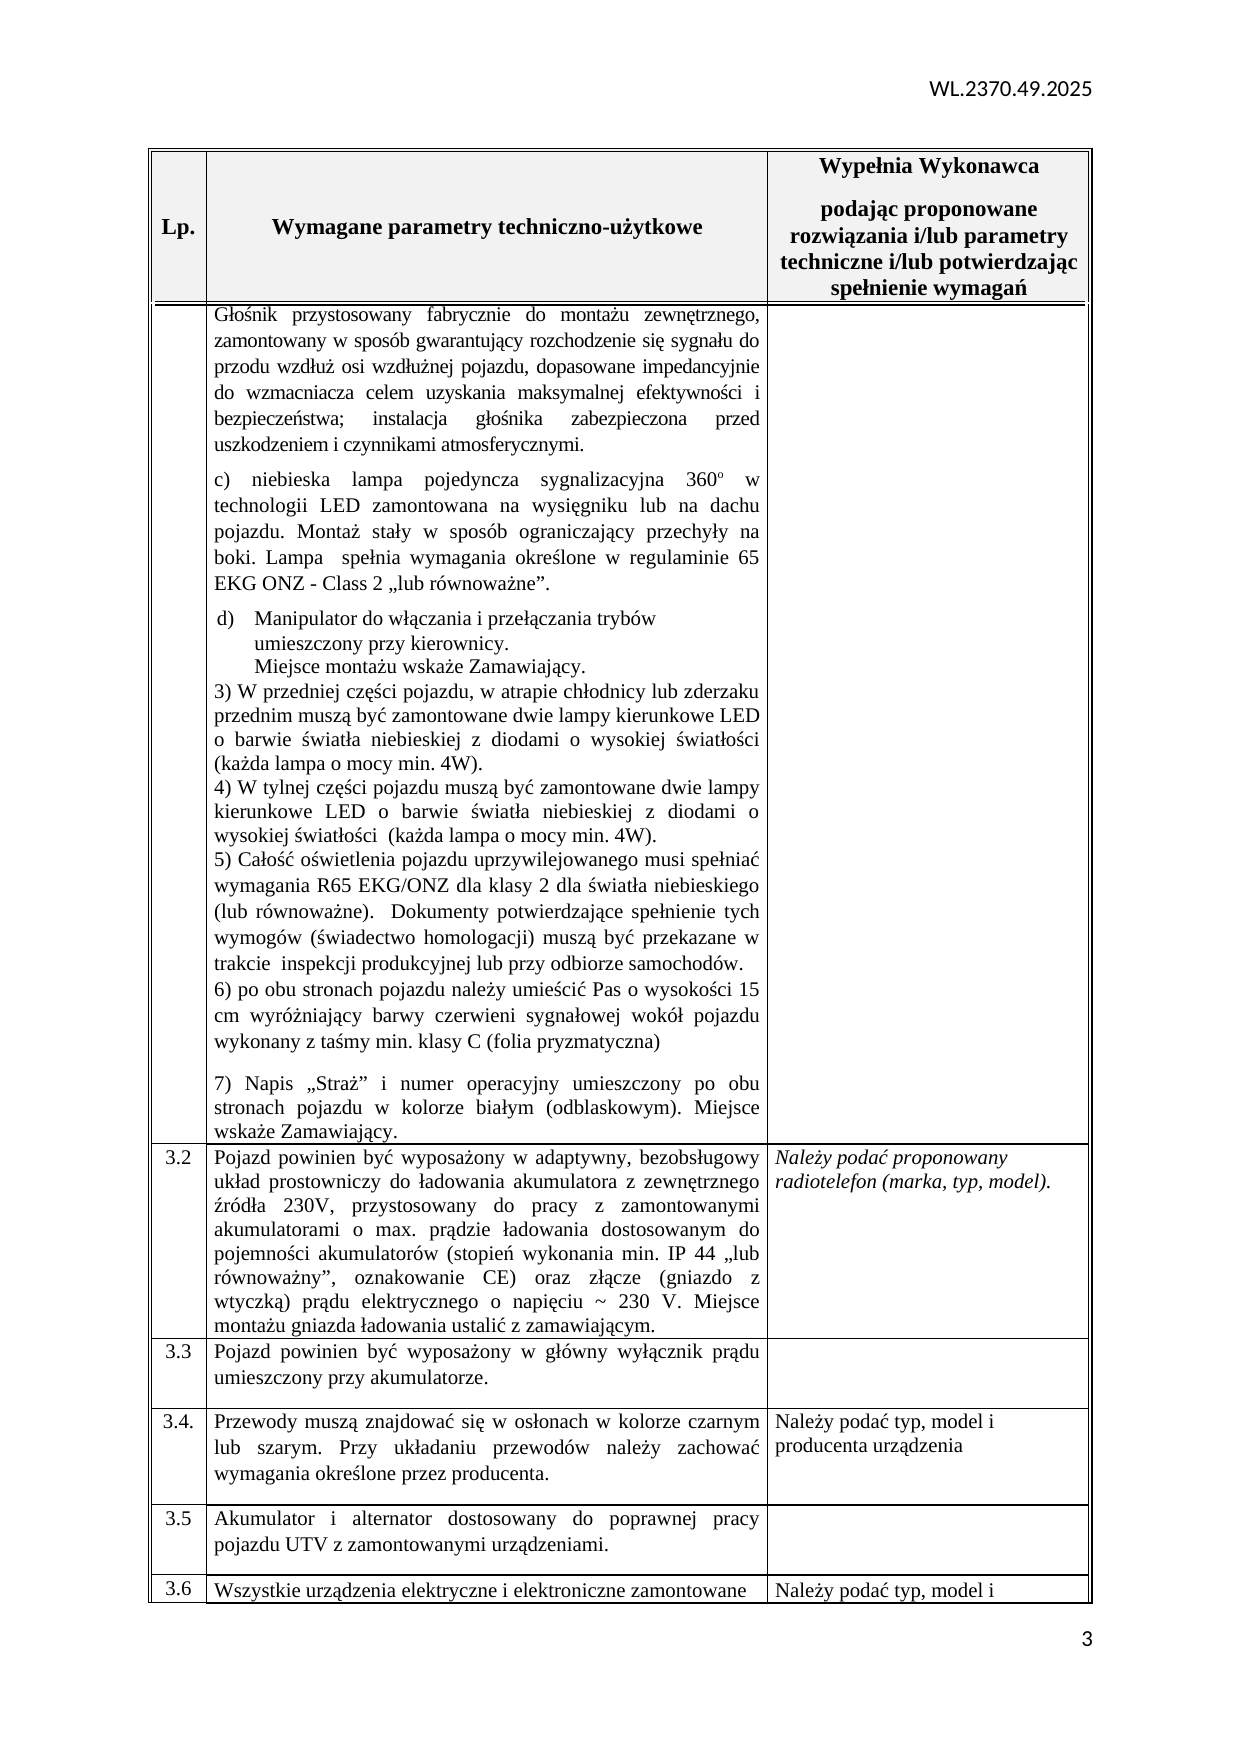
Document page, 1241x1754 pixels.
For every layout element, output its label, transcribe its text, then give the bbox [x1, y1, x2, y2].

table_cell Należy podać proponowany radiotelefon (marka, typ, model). [768, 1145, 1088, 1337]
table_cell Pojazd powinien być wyposażony w główny wyłącznik prądu umieszczony przy akumulatorze. [207, 1339, 767, 1408]
table_cell 3.2 [152, 1144, 206, 1337]
table_cell 3.5 [152, 1505, 206, 1574]
table_header Wymagane parametry techniczno-użytkowe [207, 152, 767, 301]
table_cell 3.1 [150, 301, 206, 1143]
table_cell 3.4. [152, 1409, 206, 1504]
table_cell 3.6 [152, 1575, 206, 1602]
table_cell 3.3 [152, 1339, 206, 1408]
table_cell Akumulator i alternator dostosowany do poprawnej pracy pojazdu UTV z zamontowanymi urządzeniami. [207, 1506, 767, 1574]
table_cell [768, 1339, 1088, 1408]
table_cell Pojazd powinien być wyposażony w adaptywny, bezobsługowy układ prostowniczy do ładowania akumulatora z zewnętrznego źródła 230V, przystosowany do pracy z zamontowanymi akumulatorami o max. prądzie ładowania dostosowanym do pojemności akumulatorów (stopień wykonania min. IP 44 „lub równoważny”, oznakowanie CE) oraz złącze (gniazdo z wtyczką) prądu elektrycznego o napięciu ~ 230 V. Miejsce montażu gniazda ładowania ustalić z zamawiającym. [207, 1145, 767, 1337]
table_cell Przewody muszą znajdować się w osłonach w kolorze czarnym lub szarym. Przy układaniu przewodów należy zachować wymagania określone przez producenta. [207, 1409, 767, 1504]
table_cell Należy podać typ, model i producenta urządzenia [768, 1576, 1088, 1602]
table_cell [768, 1506, 1088, 1574]
table_header Lp. [152, 152, 206, 301]
table_header Wypełnia Wykonawca podając proponowane rozwiązania i/lub parametry techniczne i/lub potwierdzając spełnienie wymagań [768, 152, 1088, 301]
table_cell Należy podać typ, model i producenta urządzenia [768, 1409, 1088, 1504]
table_cell Należy podać markę, typ i model proponowanych urządzeń. [768, 301, 1090, 1143]
